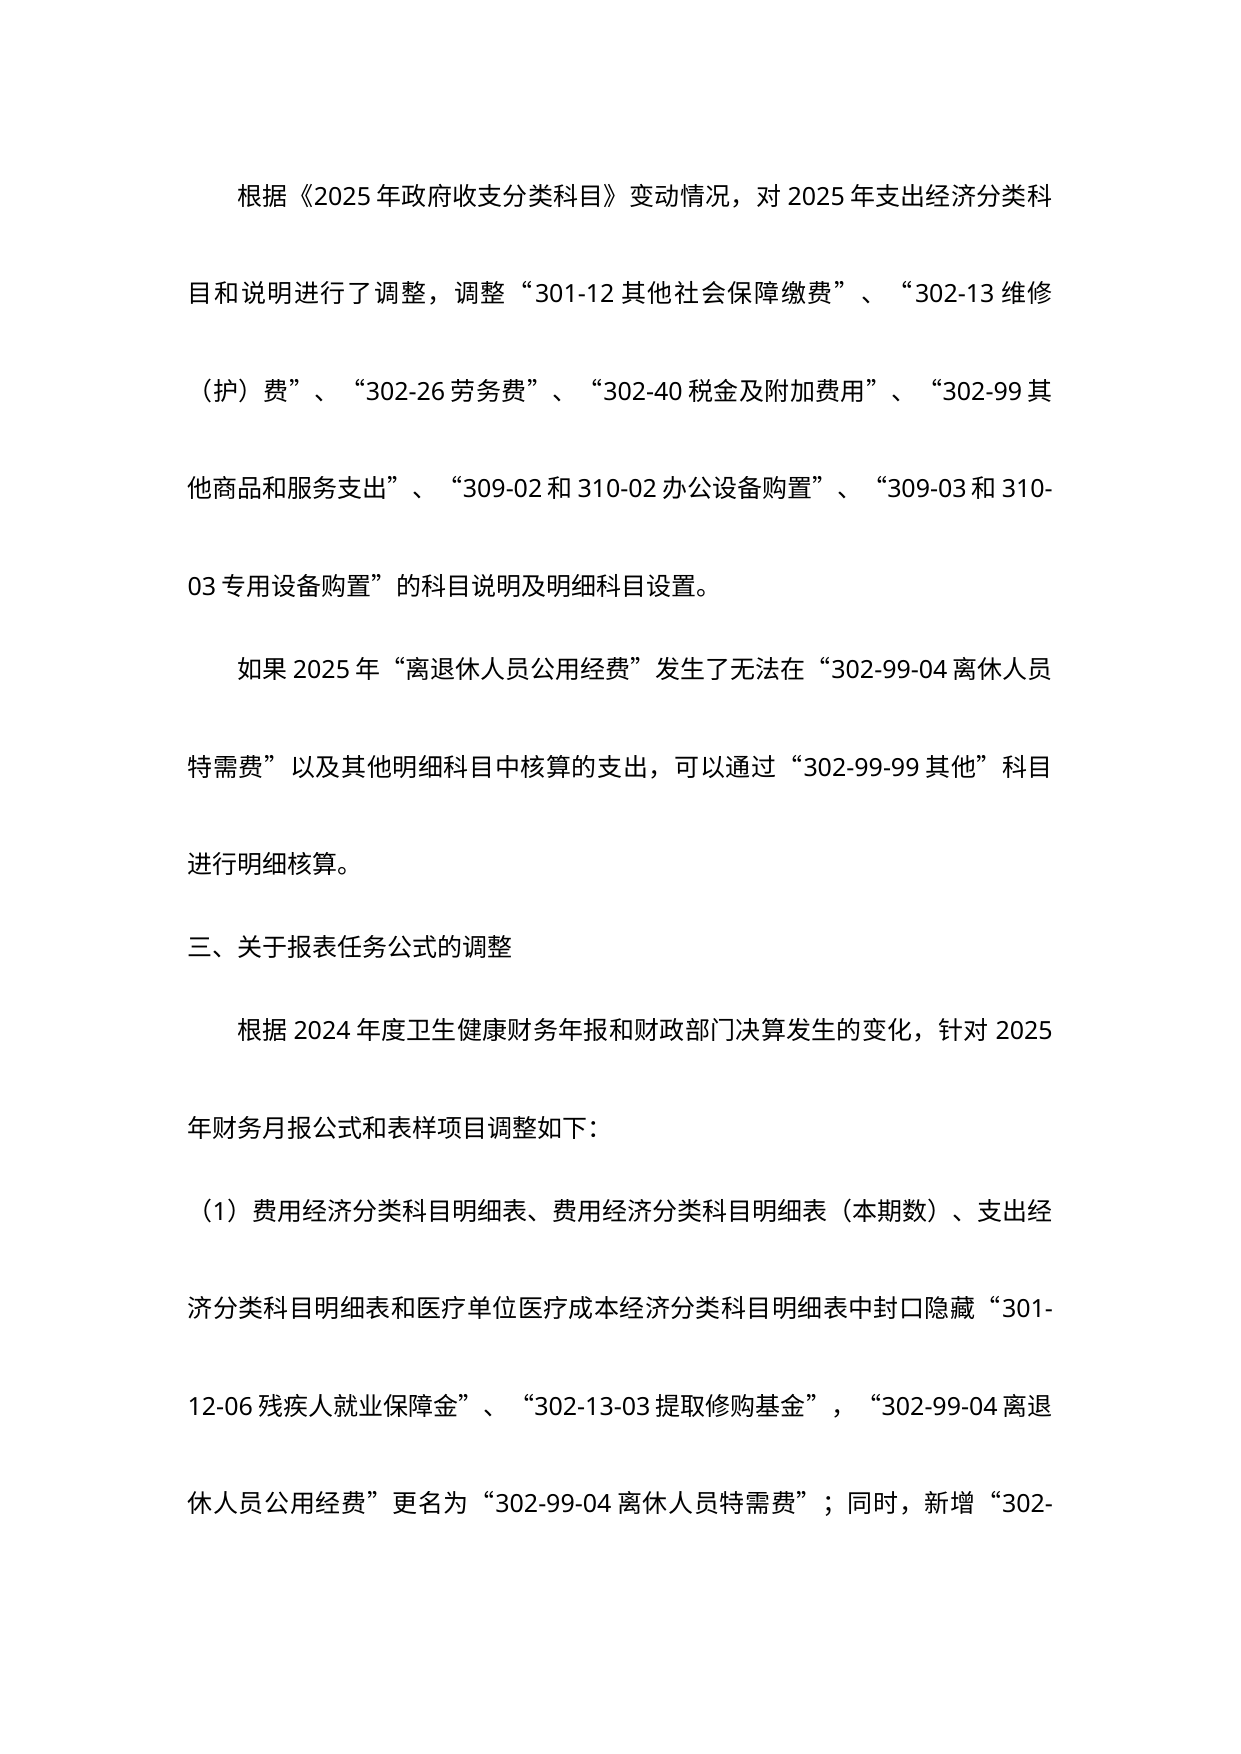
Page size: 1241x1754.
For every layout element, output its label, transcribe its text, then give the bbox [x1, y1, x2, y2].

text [187, 1177, 1053, 1534]
text 根据《2025年政府收支分类科目》变动情况，对2025年支出经济分类科目和说明进行了调整，调整“301-12其他社会保障缴费”、“302-13维修（护）费”、“302-26劳务费”、“302-40税金及附加费用”、“302-99其他商品和服务支出”、“309-02和310-02办公设备购置”、“309-03和310-03专用设备购置”的科目说明及明细科目设置。 [187, 162, 1053, 617]
text 如果2025年“离退休人员公用经费”发生了无法在“302-99-04离休人员特需费”以及其他明细科目中核算的支出，可以通过“302-99-99其他”科目进行明细核算。 [187, 635, 1053, 895]
text 三、关于报表任务公式的调整 [187, 913, 1053, 978]
text 根据2024年度卫生健康财务年报和财政部门决算发生的变化，针对2025年财务月报公式和表样项目调整如下： [187, 996, 1053, 1159]
